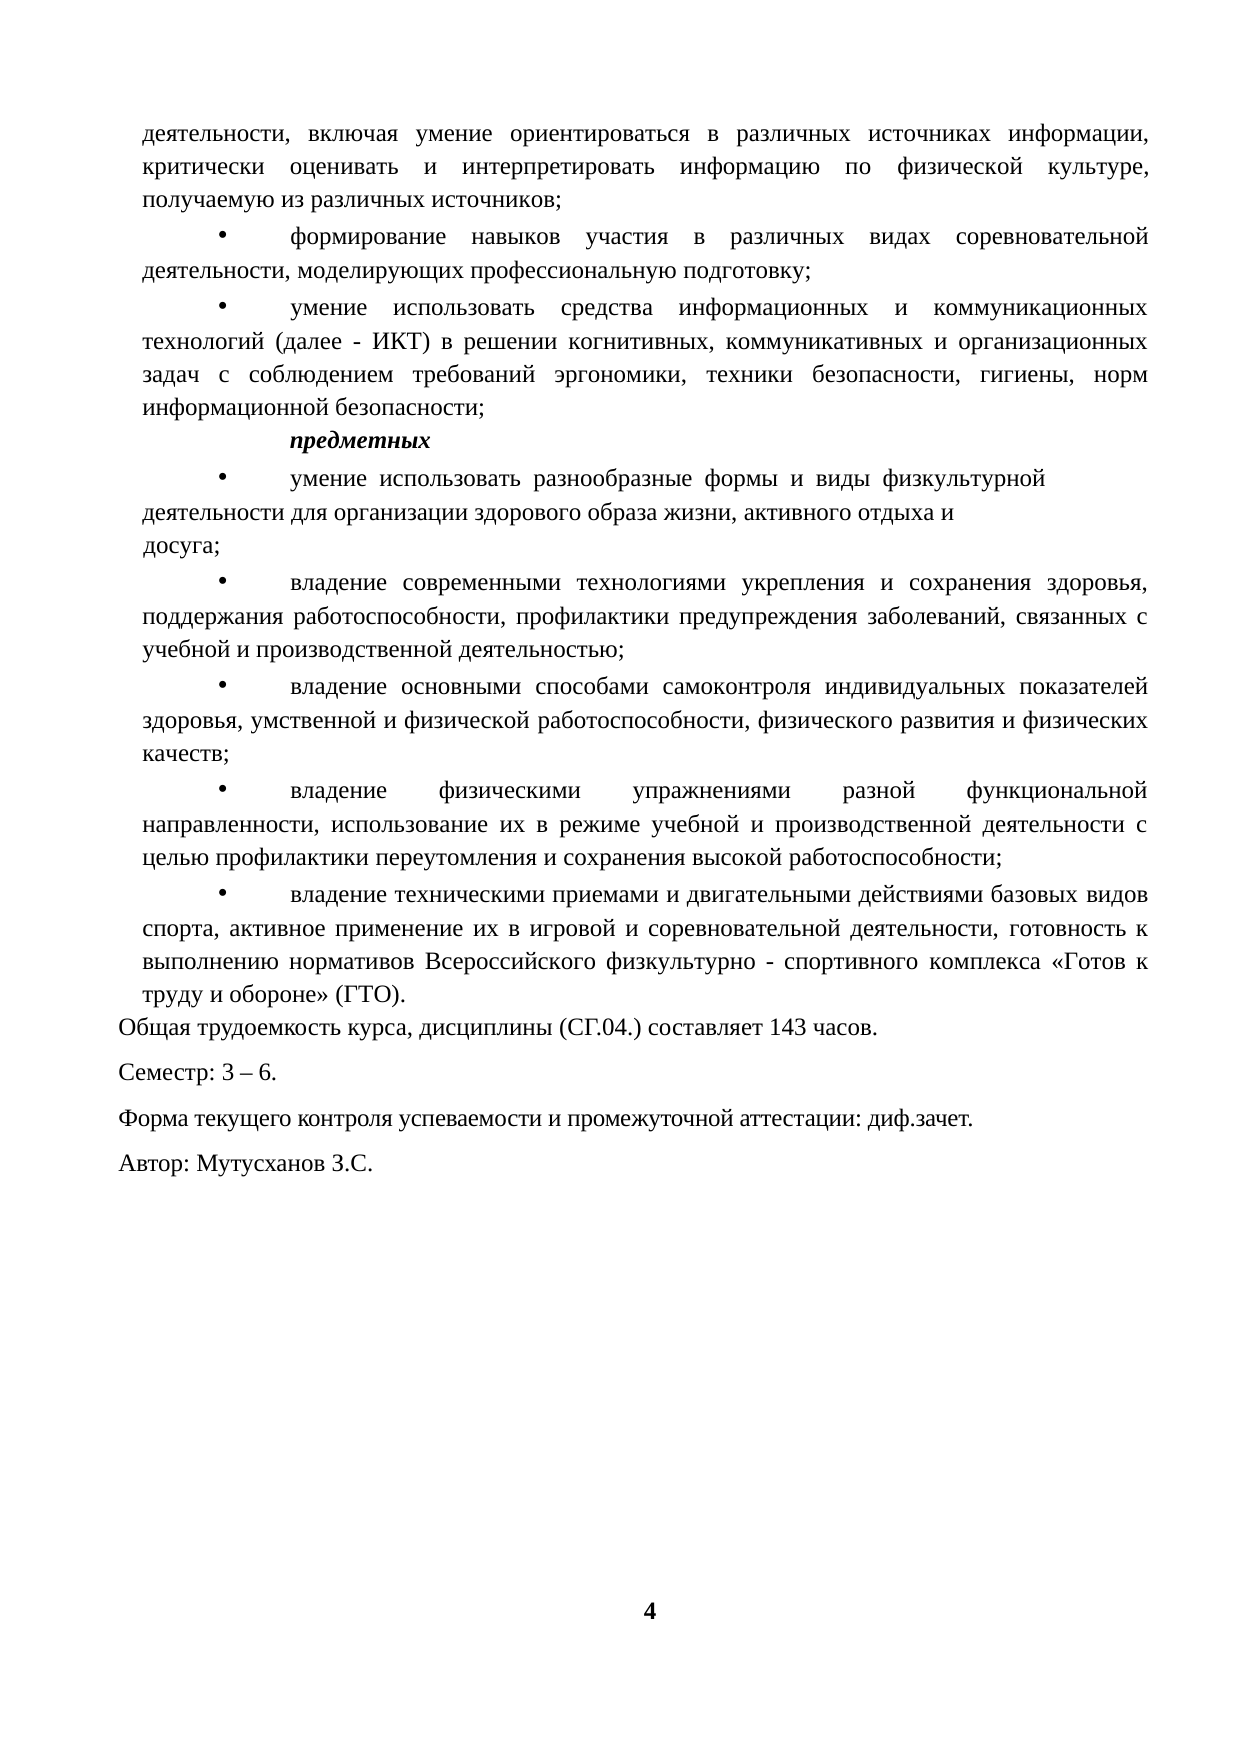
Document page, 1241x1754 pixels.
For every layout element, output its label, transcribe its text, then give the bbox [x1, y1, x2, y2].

list владение современными технологиями укрепления и сохранения здоровья, поддержания работоспособности, профилактики предупреждения заболеваний, связанных с учебной и производственной деятельностью; [142, 563, 1148, 663]
text Семестр: 3 – 6. [118, 1057, 1181, 1086]
list умение использовать средства информационных и коммуникационных технологий (далее - ИКТ) в решении когнитивных, коммуникативных и организационных задач с соблюдением требований эргономики, техники безопасности, гигиены, норм информационной безопасности; [142, 288, 1148, 421]
list владение техническими приемами и двигательными действиями базовых видов спорта, активное применение их в игровой и соревновательной деятельности, готовность к выполнению нормативов Всероссийского физкультурно - спортивного комплекса «Готов к труду и обороне» (ГТО). [142, 875, 1148, 1008]
list формирование навыков участия в различных видах соревновательной деятельности, моделирующих профессиональную подготовку; [142, 217, 1148, 284]
text Форма текущего контроля успеваемости и промежуточной аттестации: диф.зачет. [118, 1103, 1181, 1132]
text досуга; [143, 530, 1181, 558]
text Общая трудоемкость курса, дисциплины (СГ.04.) составляет 143 часов. [118, 1012, 1181, 1041]
list владение физическими упражнениями разной функциональной направленности, использование их в режиме учебной и производственной деятельности с целью профилактики переутомления и сохранения высокой работоспособности; [142, 771, 1148, 871]
text Автор: Мутусханов З.С. [118, 1148, 1181, 1177]
list владение основными способами самоконтроля индивидуальных показателей здоровья, умственной и физической работоспособности, физического развития и физических качеств; [142, 667, 1148, 767]
subtitle предметных [289, 425, 1181, 454]
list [142, 118, 1149, 213]
list умение использовать разнообразные формы и виды физкультурной деятельности для организации здорового образа жизни, активного отдыха и [142, 459, 1147, 525]
